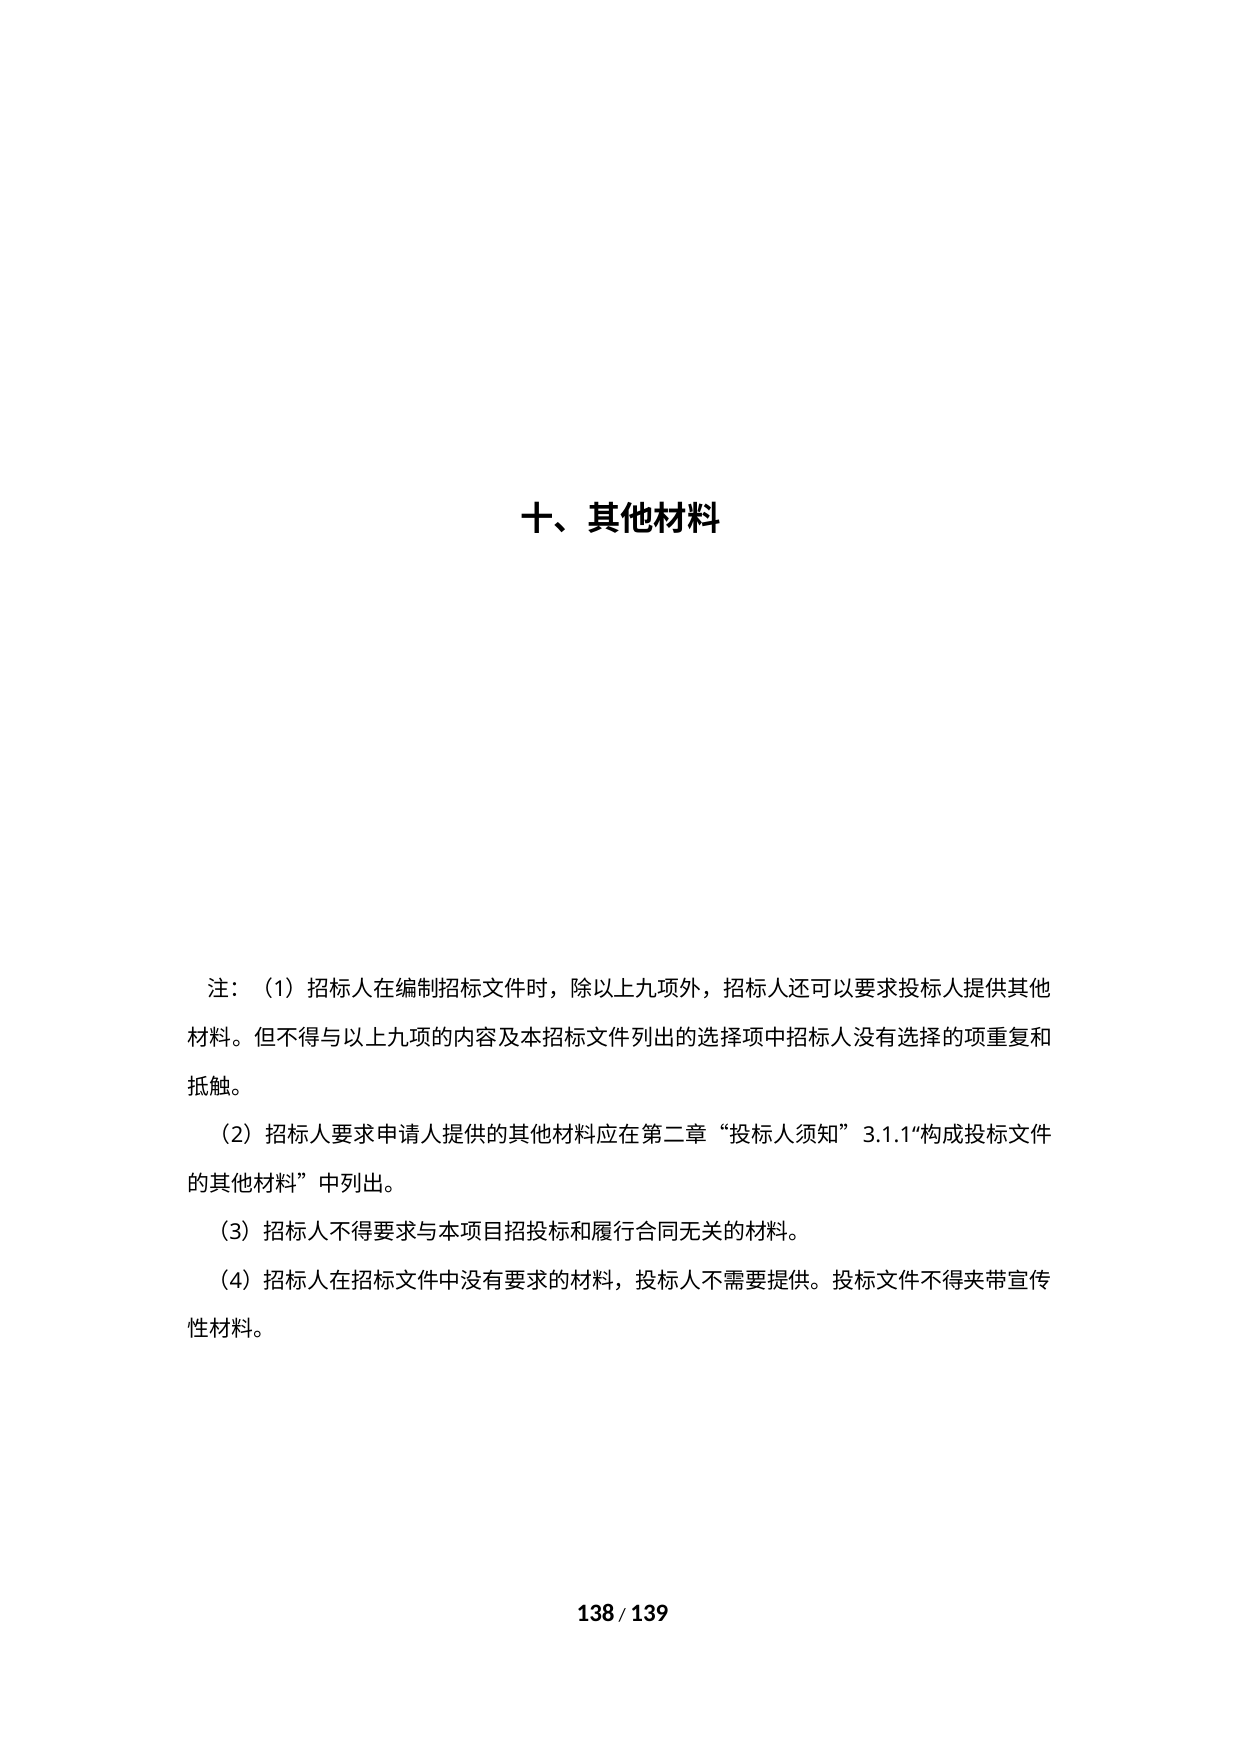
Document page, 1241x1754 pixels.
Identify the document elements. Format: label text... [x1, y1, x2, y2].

text 十、其他材料 [187, 483, 1053, 548]
text （2）招标人要求申请人提供的其他材料应在第二章“投标人须知”3.1.1“构成投标文件的其他材料”中列出。 [187, 1117, 1053, 1198]
text （4）招标人在招标文件中没有要求的材料，投标人不需要提供。投标文件不得夹带宣传性材料。 [187, 1262, 1053, 1343]
text 注：（1）招标人在编制招标文件时，除以上九项外，招标人还可以要求投标人提供其他材料。但不得与以上九项的内容及本招标文件列出的选择项中招标人没有选择的项重复和抵触。 [187, 971, 1053, 1101]
text （3）招标人不得要求与本项目招投标和履行合同无关的材料。 [187, 1214, 1053, 1246]
